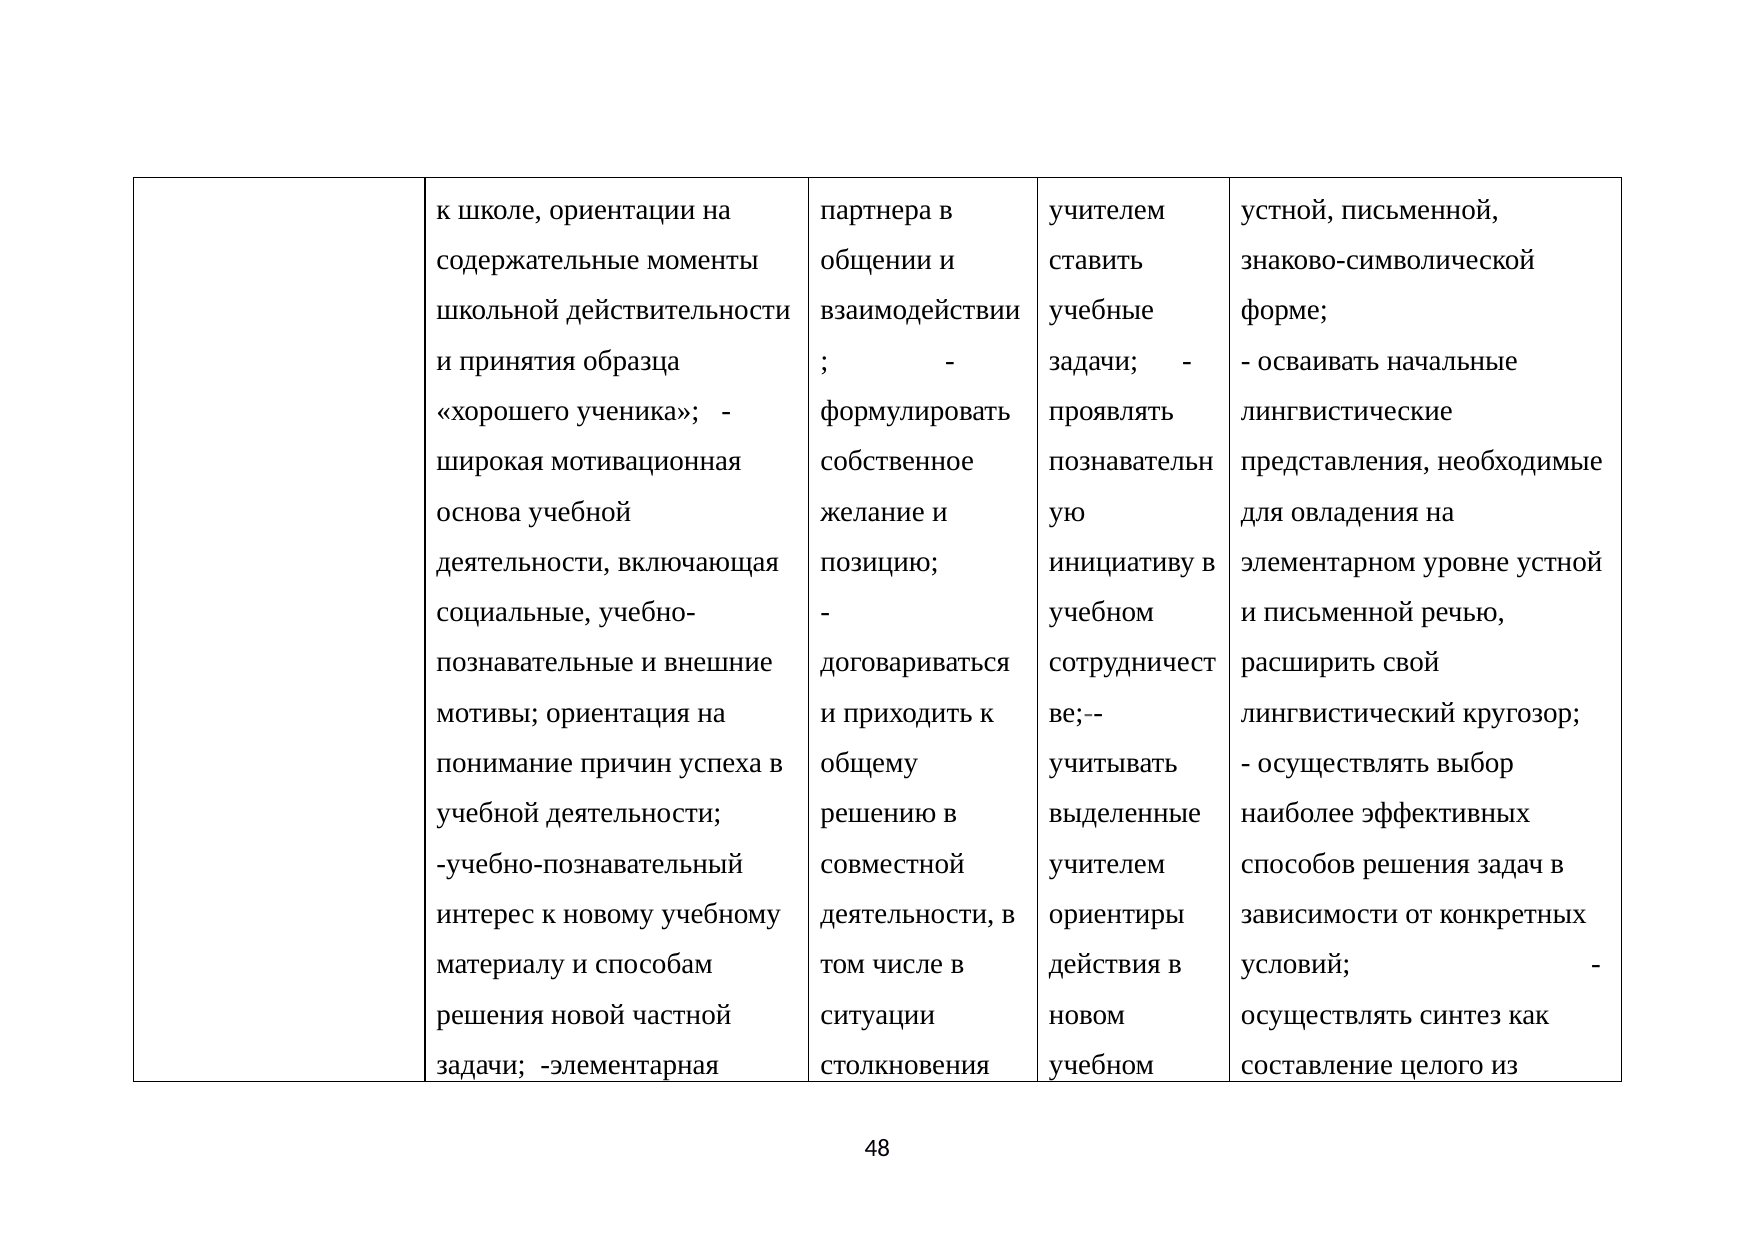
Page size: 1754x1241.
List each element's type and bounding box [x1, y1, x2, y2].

table_cell [809, 178, 1037, 1081]
table_cell [1230, 178, 1621, 1081]
table_cell [426, 178, 808, 1081]
table_cell [134, 178, 424, 1081]
table_cell [1038, 178, 1229, 1081]
